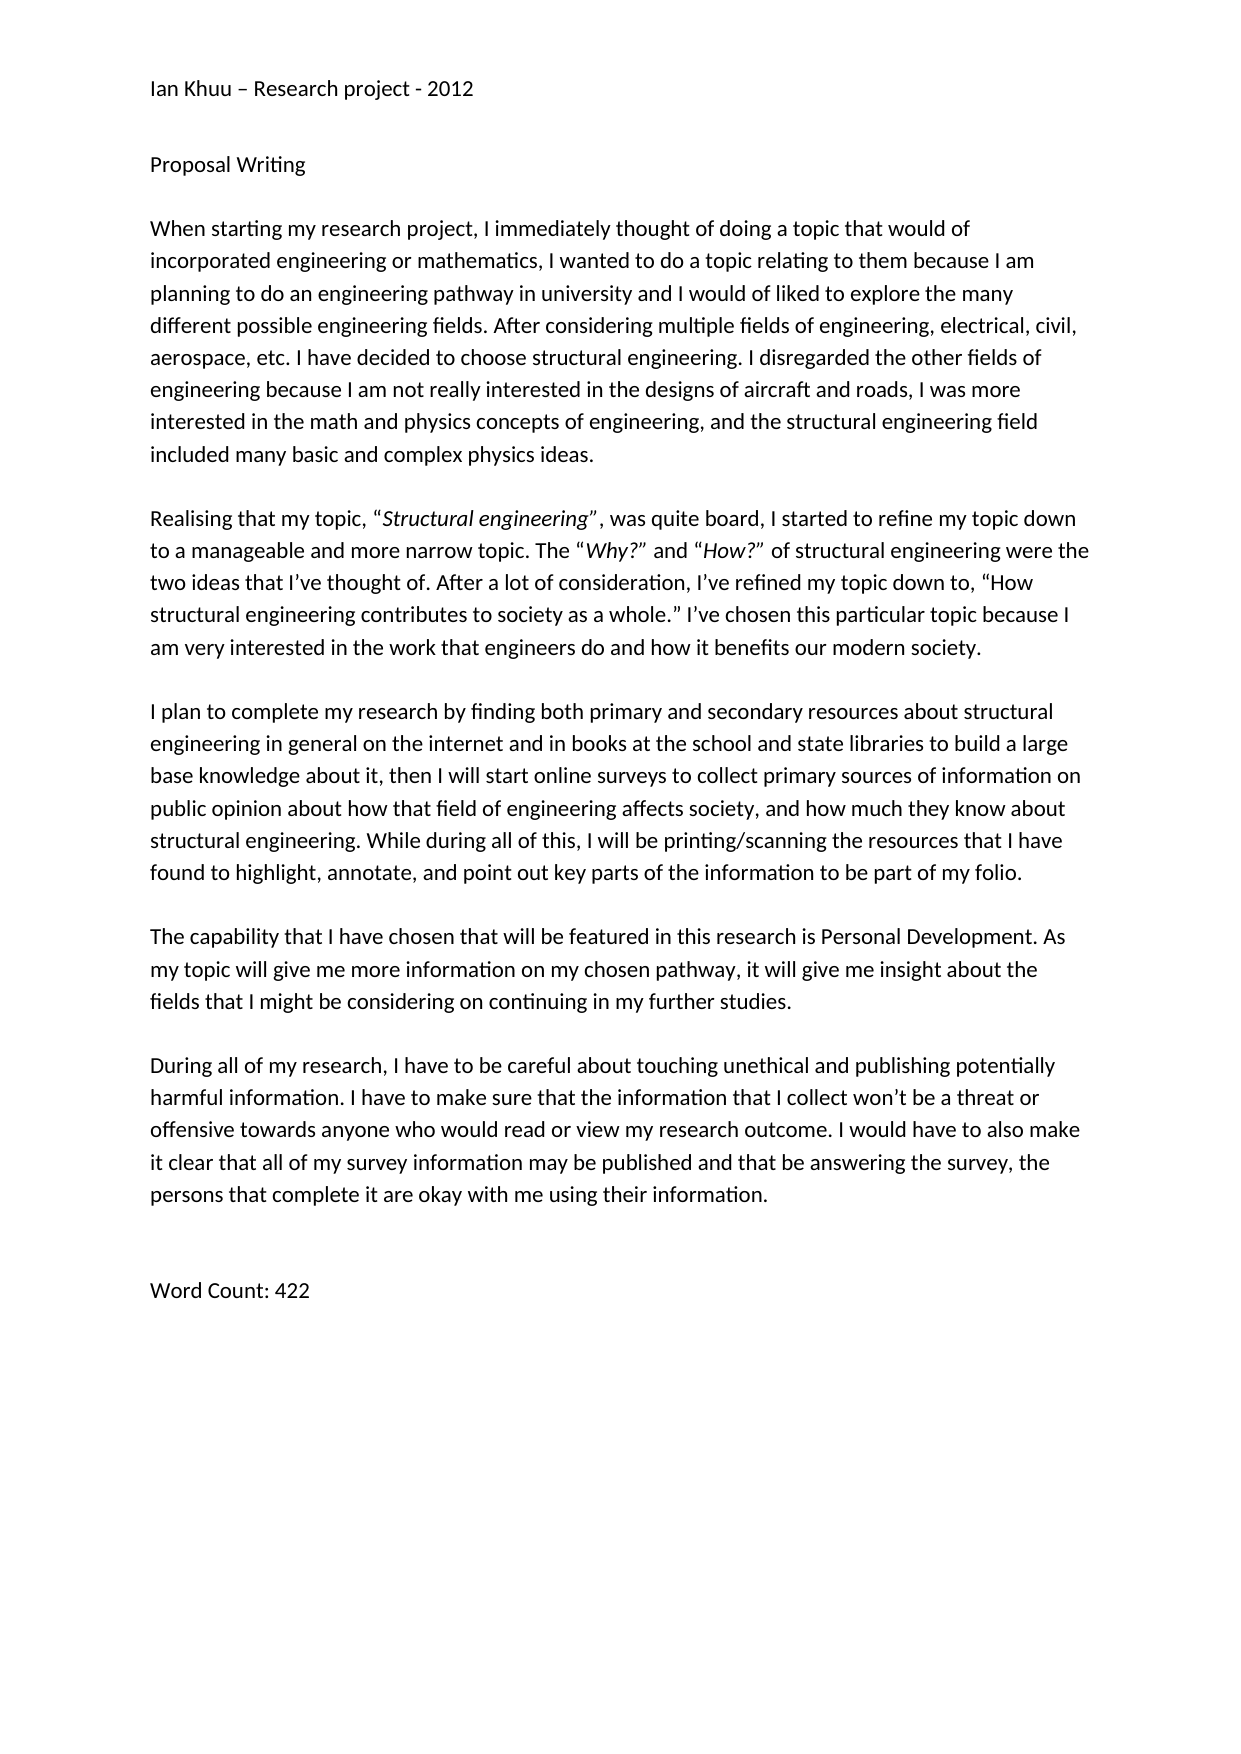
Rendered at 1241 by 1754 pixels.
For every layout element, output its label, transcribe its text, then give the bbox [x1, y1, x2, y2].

text Realising that my topic, “Structural engineering”, was quite board, I started to refine my topic down to a manageable and more narrow topic. The “Why?” and “How?” of structural engineering were the two ideas that I’ve thought of. After a lot of consideration, I’ve refined my topic down to, “How structural engineering contributes to society as a whole.” I’ve chosen this particular topic because I am very interested in the work that engineers do and how it benefits our modern society. [150, 504, 1090, 661]
text Word Count: 422 [150, 1277, 1090, 1304]
text During all of my research, I have to be careful about touching unethical and publishing potentially harmful information. I have to make sure that the information that I collect won’t be a threat or offensive towards anyone who would read or view my research outcome. I would have to also make it clear that all of my survey information may be published and that be answering the survey, the persons that complete it are okay with me using their information. [150, 1051, 1090, 1208]
text I plan to complete my research by finding both primary and secondary resources about structural engineering in general on the internet and in books at the school and state libraries to build a large base knowledge about it, then I will start online surveys to collect primary sources of information on public opinion about how that field of engineering affects society, and how much they know about structural engineering. While during all of this, I will be printing/scanning the resources that I have found to highlight, annotate, and point out key parts of the information to be part of my folio. [150, 697, 1090, 886]
text When starting my research project, I immediately thought of doing a topic that would of incorporated engineering or mathematics, I wanted to do a topic relating to them because I am planning to do an engineering pathway in university and I would of liked to explore the many different possible engineering fields. After considering multiple fields of engineering, electrical, civil, aerospace, etc. I have decided to choose structural engineering. I disregarded the other fields of engineering because I am not really interested in the designs of aircraft and roads, I was more interested in the math and physics concepts of engineering, and the structural engineering field included many basic and complex physics ideas. [150, 214, 1090, 468]
text Proposal Writing [150, 150, 1090, 178]
text The capability that I have chosen that will be featured in this research is Personal Development. As my topic will give me more information on my chosen pathway, it will give me insight about the fields that I might be considering on continuing in my further studies. [150, 922, 1090, 1015]
